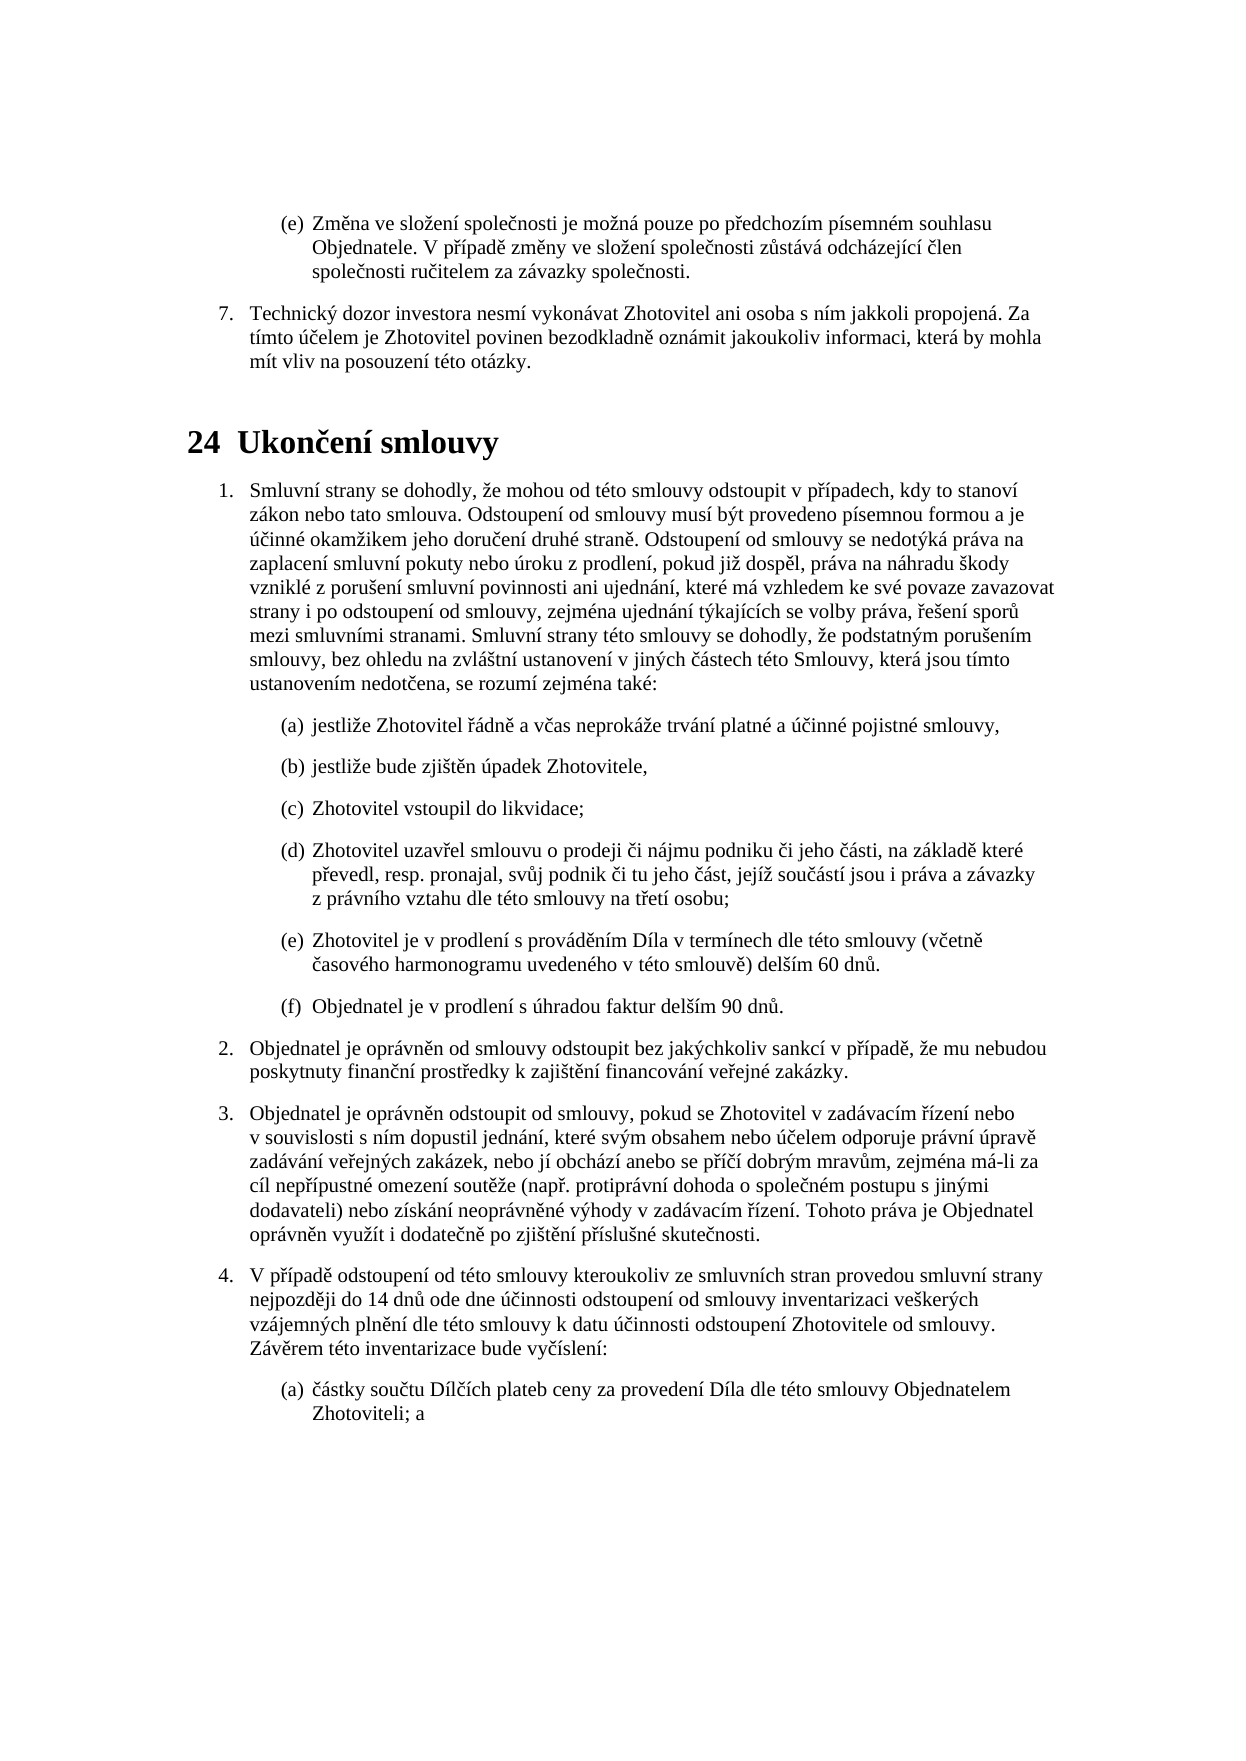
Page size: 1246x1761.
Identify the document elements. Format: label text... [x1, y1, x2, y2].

list 4. V případě odstoupení od této smlouvy kteroukoliv ze smluvních stran provedou smluvní strany nejpozději do 14 dnů ode dne účinnosti odstoupení od smlouvy inventarizaci veškerých vzájemných plnění dle této smlouvy k datu účinnosti odstoupení Zhotovitele od smlouvy. Závěrem této inventarizace bude vyčíslení: [218, 1263, 1059, 1359]
list (d) Zhotovitel uzavřel smlouvu o prodeji či nájmu podniku či jeho části, na základě které převedl, resp. pronajal, svůj podnik či tu jeho část, jejíž součástí jsou i práva a závazky z právního vztahu dle této smlouvy na třetí osobu; [281, 838, 1059, 910]
list (f) Objednatel je v prodlení s úhradou faktur delším 90 dnů. [281, 994, 1059, 1018]
list (b) jestliže bude zjištěn úpadek Zhotovitele, [281, 754, 1059, 778]
list (a) částky součtu Dílčích plateb ceny za provedení Díla dle této smlouvy Objednatelem Zhotoviteli; a [281, 1377, 1059, 1425]
list 7. Technický dozor investora nesmí vykonávat Zhotovitel ani osoba s ním jakkoli propojená. Za tímto účelem je Zhotovitel povinen bezodkladně oznámit jakoukoliv informaci, která by mohla mít vliv na posouzení této otázky. [218, 301, 1059, 373]
list 3. Objednatel je oprávněn odstoupit od smlouvy, pokud se Zhotovitel v zadávacím řízení nebo v souvislosti s ním dopustil jednání, které svým obsahem nebo účelem odporuje právní úpravě zadávání veřejných zakázek, nebo jí obchází anebo se příčí dobrým mravům, zejména má-li za cíl nepřípustné omezení soutěže (např. protiprávní dohoda o společném postupu s jinými dodavateli) nebo získání neoprávněné výhody v zadávacím řízení. Tohoto práva je Objednatel oprávněn využít i dodatečně po zjištění příslušné skutečnosti. [218, 1101, 1059, 1246]
list (c) Zhotovitel vstoupil do likvidace; [281, 796, 1059, 820]
list (a) jestliže Zhotovitel řádně a včas neprokáže trvání platné a účinné pojistné smlouvy, [281, 713, 1059, 737]
list (e) Změna ve složení společnosti je možná pouze po předchozím písemném souhlasu Objednatele. V případě změny ve složení společnosti zůstává odcházející člen společnosti ručitelem za závazky společnosti. [281, 211, 1059, 283]
list 2. Objednatel je oprávněn od smlouvy odstoupit bez jakýchkoliv sankcí v případě, že mu nebudou poskytnuty finanční prostředky k zajištění financování veřejné zakázky. [218, 1035, 1059, 1083]
list (e) Zhotovitel je v prodlení s prováděním Díla v termínech dle této smlouvy (včetně časového harmonogramu uvedeného v této smlouvě) delším 60 dnů. [281, 928, 1059, 976]
list 1. Smluvní strany se dohodly, že mohou od této smlouvy odstoupit v případech, kdy to stanoví zákon nebo tato smlouva. Odstoupení od smlouvy musí být provedeno písemnou formou a je účinné okamžikem jeho doručení druhé straně. Odstoupení od smlouvy se nedotýká práva na zaplacení smluvní pokuty nebo úroku z prodlení, pokud již dospěl, práva na náhradu škody vzniklé z porušení smluvní povinnosti ani ujednání, které má vzhledem ke své povaze zavazovat strany i po odstoupení od smlouvy, zejména ujednání týkajících se volby práva, řešení sporů mezi smluvními stranami. Smluvní strany této smlouvy se dohodly, že podstatným porušením smlouvy, bez ohledu na zvláštní ustanovení v jiných částech této Smlouvy, která jsou tímto ustanovením nedotčena, se rozumí zejména také: [218, 478, 1059, 695]
subtitle 24 Ukončení smlouvy [187, 422, 1059, 461]
